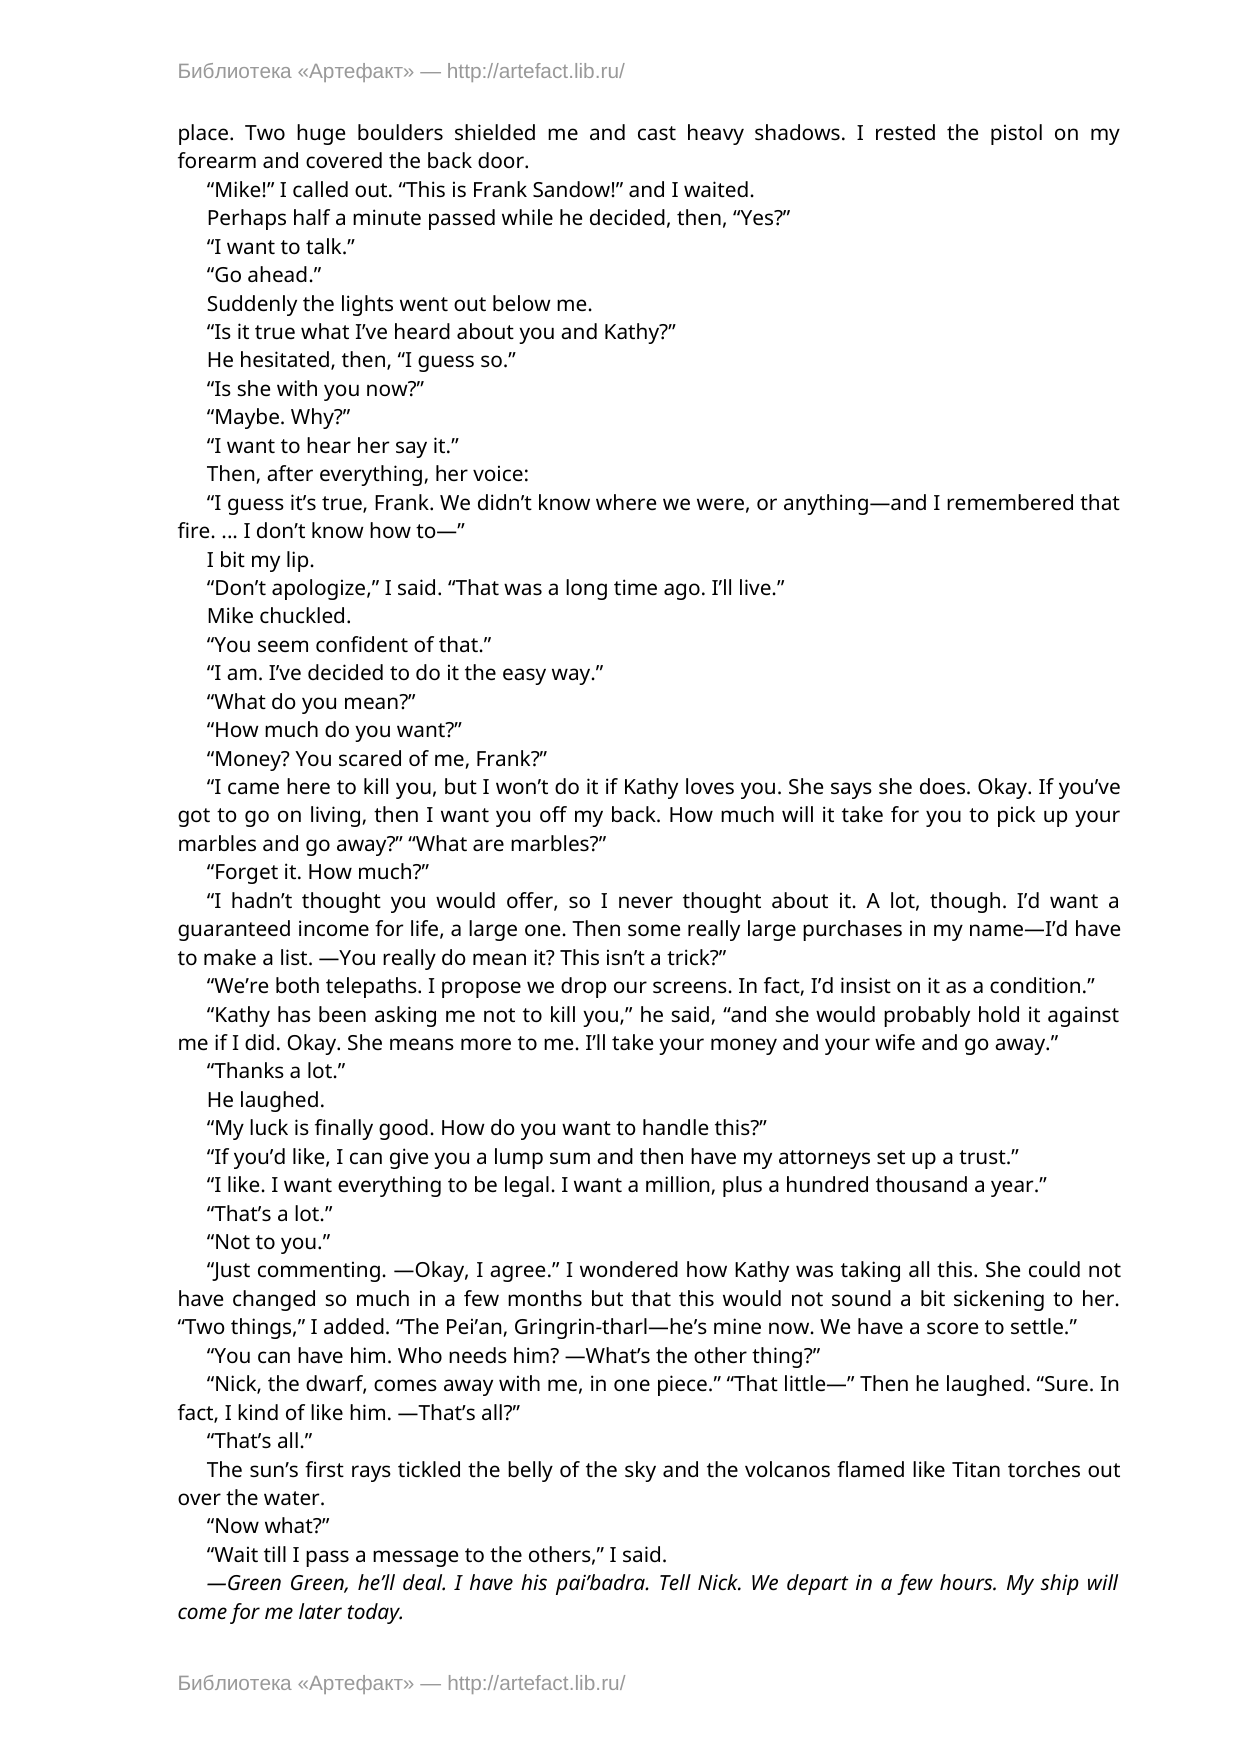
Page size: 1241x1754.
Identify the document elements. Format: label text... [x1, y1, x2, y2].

text “How much do you want?” [177, 715, 1122, 744]
text “Go ahead.” [177, 260, 1122, 289]
text He hesitated, then, “I guess so.” [177, 346, 1122, 374]
text “You seem confident of that.” [177, 630, 1122, 658]
text Mike chuckled. [177, 602, 1122, 630]
text Perhaps half a minute passed while he decided, then, “Yes?” [177, 203, 1122, 232]
text The sun’s first rays tickled the belly of the sky and the volcanos flamed like Titan torches out over the water. [177, 1455, 1122, 1512]
text “I came here to kill you, but I won’t do it if Kathy loves you. She says she does. Okay. If you’ve got to go on living, then I want you off my back. How much will it take for you to pick up your marbles and go away?” “What are marbles?” [177, 772, 1122, 857]
text “What do you mean?” [177, 687, 1122, 715]
text “That’s all.” [177, 1426, 1122, 1455]
text “My luck is finally good. How do you want to handle this?” [177, 1113, 1122, 1142]
text —Green Green, he’ll deal. I have his pai’badra. Tell Nick. We depart in a few hours. My ship will come for me later today. [177, 1568, 1122, 1625]
text “Just commenting. —Okay, I agree.” I wondered how Kathy was taking all this. She could not have changed so much in a few months but that this would not sound a bit sickening to her. “Two things,” I added. “The Pei’an, Gringrin-tharl—he’s mine now. We have a score to settle.” [177, 1256, 1122, 1341]
text Then, after everything, her voice: [177, 459, 1122, 488]
text “I want to hear her say it.” [177, 431, 1122, 459]
text “You can have him. Who needs him? —What’s the other thing?” [177, 1341, 1122, 1369]
text Suddenly the lights went out below me. [177, 289, 1122, 317]
text “Maybe. Why?” [177, 402, 1122, 431]
text “We’re both telepaths. I propose we drop our screens. In fact, I’d insist on it as a condition.” [177, 971, 1122, 1000]
text “Nick, the dwarf, comes away with me, in one piece.” “That little—” Then he laughed. “Sure. In fact, I kind of like him. —That’s all?” [177, 1369, 1122, 1426]
text “I like. I want everything to be legal. I want a million, plus a hundred thousand a year.” [177, 1170, 1122, 1199]
text “Forget it. How much?” [177, 857, 1122, 886]
text “Kathy has been asking me not to kill you,” he said, “and she would probably hold it against me if I did. Okay. She means more to me. I’ll take your money and your wife and go away.” [177, 1000, 1122, 1057]
text “Is it true what I’ve heard about you and Kathy?” [177, 317, 1122, 346]
text “Thanks a lot.” [177, 1057, 1122, 1085]
text “I hadn’t thought you would offer, so I never thought about it. A lot, though. I’d want a guaranteed income for life, a large one. Then some really large purchases in my name—I’d have to make a list. —You really do mean it? This isn’t a trick?” [177, 886, 1122, 971]
text “Is she with you now?” [177, 374, 1122, 402]
text “I want to talk.” [177, 232, 1122, 260]
text “Wait till I pass a message to the others,” I said. [177, 1540, 1122, 1568]
text “Don’t apologize,” I said. “That was a long time ago. I’ll live.” [177, 573, 1122, 602]
text “Now what?” [177, 1512, 1122, 1540]
text “Not to you.” [177, 1227, 1122, 1256]
text He laughed. [177, 1085, 1122, 1113]
text I bit my lip. [177, 545, 1122, 573]
text “Money? You scared of me, Frank?” [177, 744, 1122, 772]
text “I am. I’ve decided to do it the easy way.” [177, 658, 1122, 687]
text “Mike!” I called out. “This is Frank Sandow!” and I waited. [177, 175, 1122, 203]
text “I guess it’s true, Frank. We didn’t know where we were, or anything—and I remembered that fire. ... I don’t know how to—” [177, 488, 1122, 545]
text “If you’d like, I can give you a lump sum and then have my attorneys set up a trust.” [177, 1142, 1122, 1170]
text “That’s a lot.” [177, 1199, 1122, 1227]
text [177, 118, 1122, 175]
